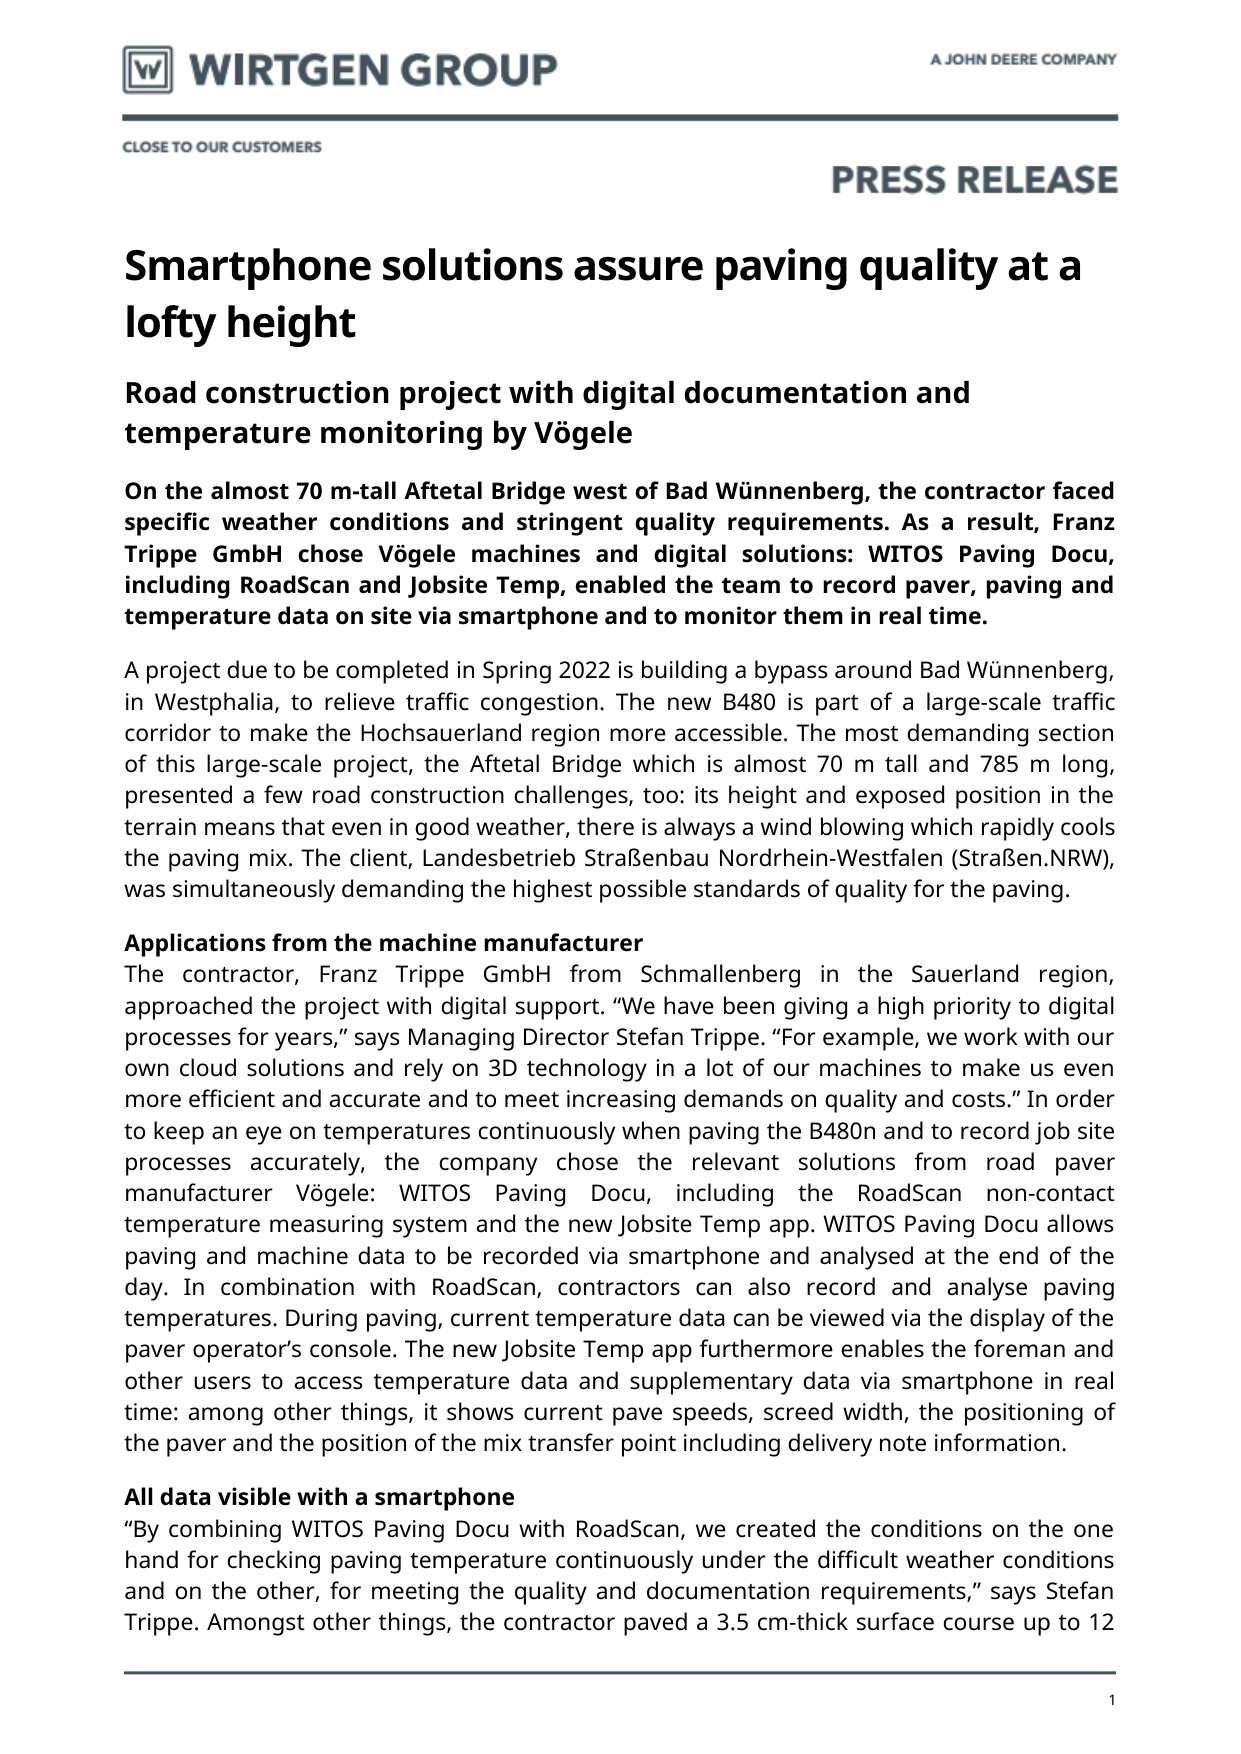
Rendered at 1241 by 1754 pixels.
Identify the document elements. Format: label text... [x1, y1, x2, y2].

text The contractor, Franz Trippe GmbH from Schmallenberg in the Sauerland region, approached the project with digital support. “We have been giving a high priority to digital processes for years,” says Managing Director Stefan Trippe. “For example, we work with our own cloud solutions and rely on 3D technology in a lot of our machines to make us even more efficient and accurate and to meet increasing demands on quality and costs.” In order to keep an eye on temperatures continuously when paving the B480n and to record job site processes accurately, the company chose the relevant solutions from road paver manufacturer Vögele: WITOS Paving Docu, including the RoadScan non-contact temperature measuring system and the new Jobsite Temp app. WITOS Paving Docu allows paving and machine data to be recorded via smartphone and analysed at the end of the day. In combination with RoadScan, contractors can also record and analyse paving temperatures. During paving, current temperature data can be viewed via the display of the paver operator’s console. The new Jobsite Temp app furthermore enables the foreman and other users to access temperature data and supplementary data via smartphone in real time: among other things, it shows current pave speeds, screed width, the positioning of the paver and the position of the mix transfer point including delivery note information. [124, 958, 1116, 1458]
text All data visible with a smartphone [124, 1481, 1116, 1512]
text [124, 1512, 1116, 1637]
text Smartphone solutions assure paving quality at a lofty height [124, 236, 1116, 350]
text A project due to be completed in Spring 2022 is building a bypass around Bad Wünnenberg, in Westphalia, to relieve traffic congestion. The new B480 is part of a large-scale traffic corridor to make the Hochsauerland region more accessible. The most demanding section of this large-scale project, the Aftetal Bridge which is almost 70 m tall and 785 m long, presented a few road construction challenges, too: its height and exposed position in the terrain means that even in good weather, there is always a wind blowing which rapidly cools the paving mix. The client, Landesbetrieb Straßenbau Nordrhein-Westfalen (Straßen.NRW), was simultaneously demanding the highest possible standards of quality for the paving. [124, 654, 1116, 904]
text Road construction project with digital documentation and temperature monitoring by Vögele [124, 373, 1116, 452]
text Applications from the machine manufacturer [124, 927, 1116, 958]
text On the almost 70 m-tall Aftetal Bridge west of Bad Wünnenberg, the contractor faced specific weather conditions and stringent quality requirements. As a result, Franz Trippe GmbH chose Vögele machines and digital solutions: WITOS Paving Docu, including RoadScan and Jobsite Temp, enabled the team to record paver, paving and temperature data on site via smartphone and to monitor them in real time. [124, 475, 1116, 631]
